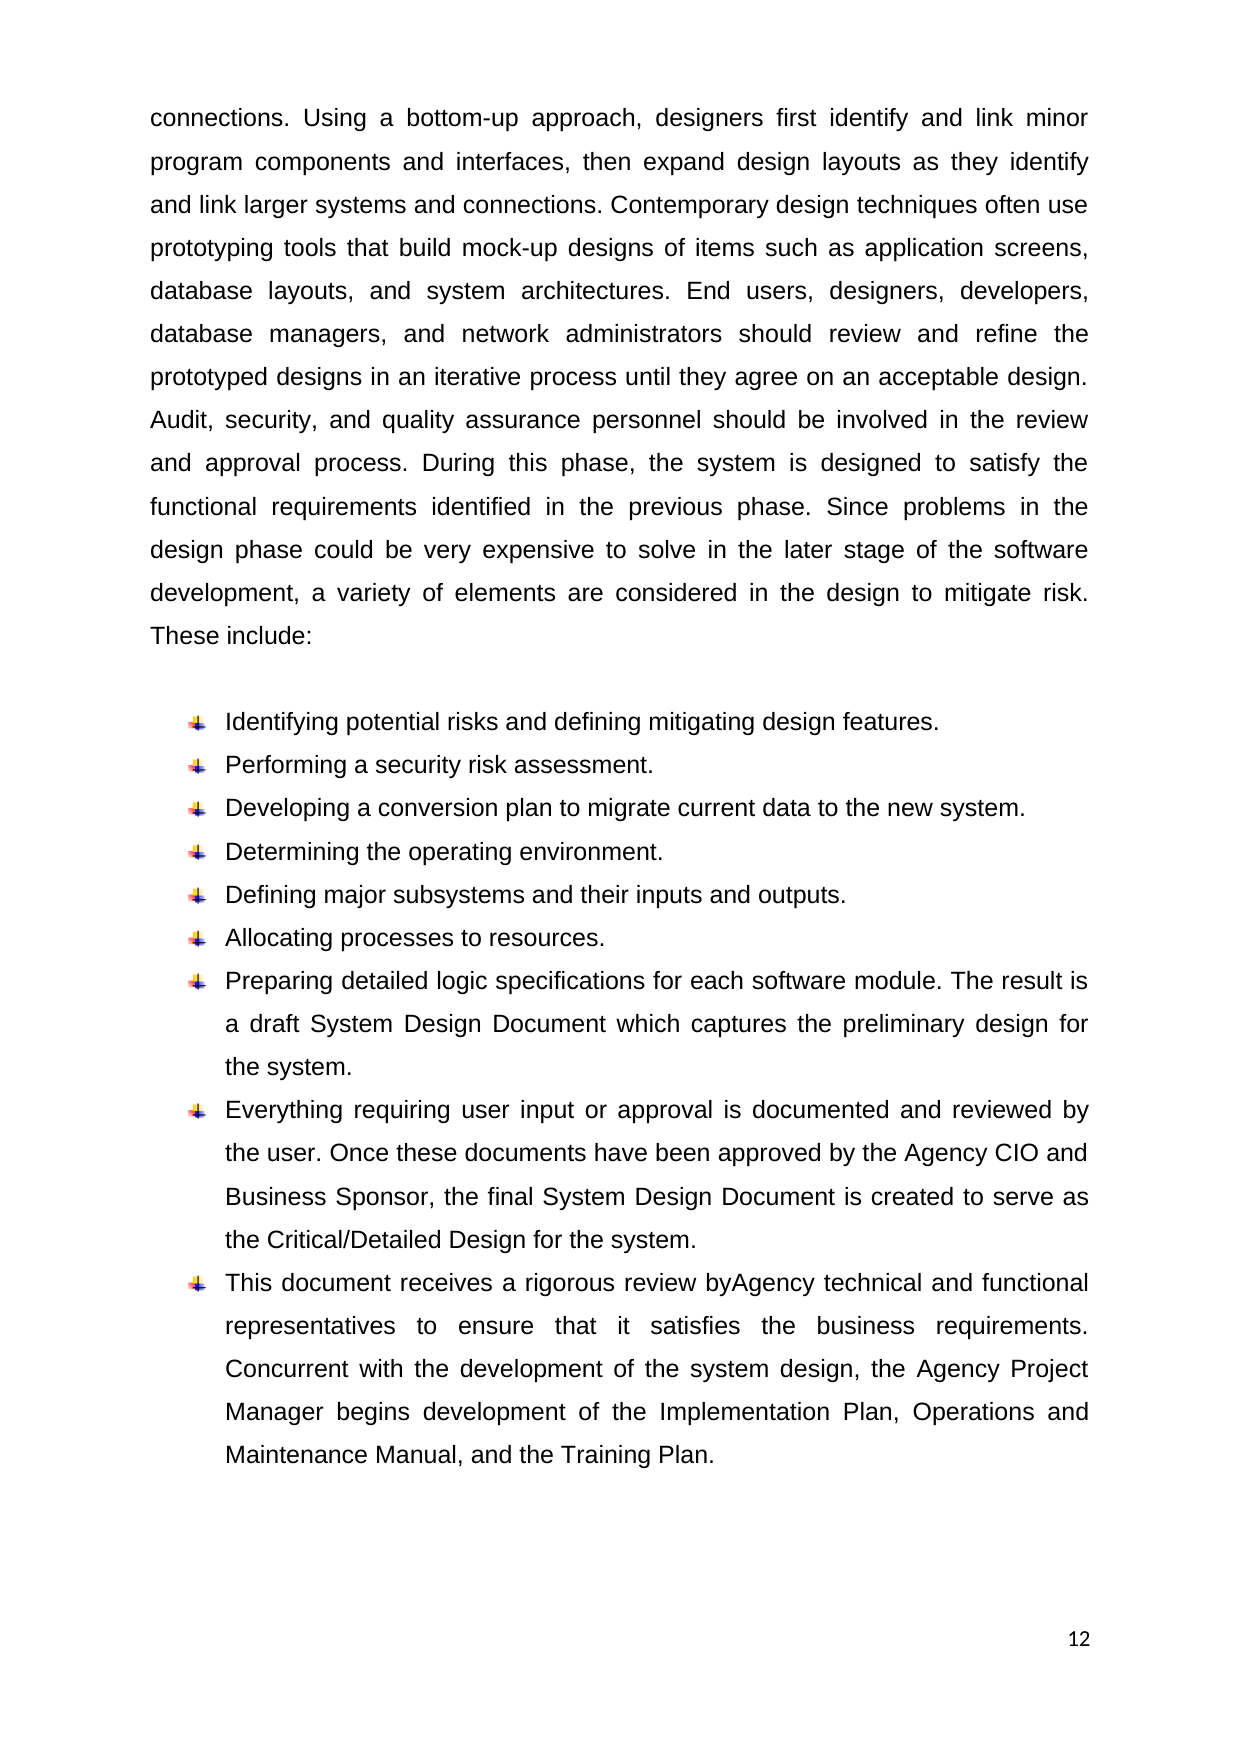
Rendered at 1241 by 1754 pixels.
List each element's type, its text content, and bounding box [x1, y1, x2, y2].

picture [188, 714, 206, 731]
picture [188, 1102, 206, 1119]
list Identifying potential risks and defining mitigating design features. [187, 707, 1090, 736]
picture [188, 929, 206, 947]
list Preparing detailed logic specifications for each software module. The result is a draft System Design Document which captures the preliminary design for the system. [187, 966, 1090, 1081]
list This document receives a rigorous review byAgency technical and functional representatives to ensure that it satisfies the business requirements. Concurrent with the development of the system design, the Agency Project Manager begins development of the Implementation Plan, Operations and Maintenance Manual, and the Training Plan. [187, 1268, 1090, 1469]
picture [188, 1274, 206, 1292]
picture [188, 800, 206, 817]
list Everything requiring user input or approval is documented and reviewed by the user. Once these documents have been approved by the Agency CIO and Business Sponsor, the final System Design Document is created to serve as the Critical/Detailed Design for the system. [187, 1095, 1090, 1253]
picture [188, 757, 206, 774]
list Performing a security risk assessment. [187, 750, 1090, 779]
picture [188, 886, 206, 904]
list Allocating processes to resources. [187, 923, 1090, 952]
picture [188, 972, 206, 990]
list Developing a conversion plan to migrate current data to the new system. [187, 793, 1090, 822]
list Determining the operating environment. [187, 837, 1090, 865]
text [150, 103, 1090, 650]
picture [188, 843, 206, 860]
list Defining major subsystems and their inputs and outputs. [187, 880, 1090, 908]
